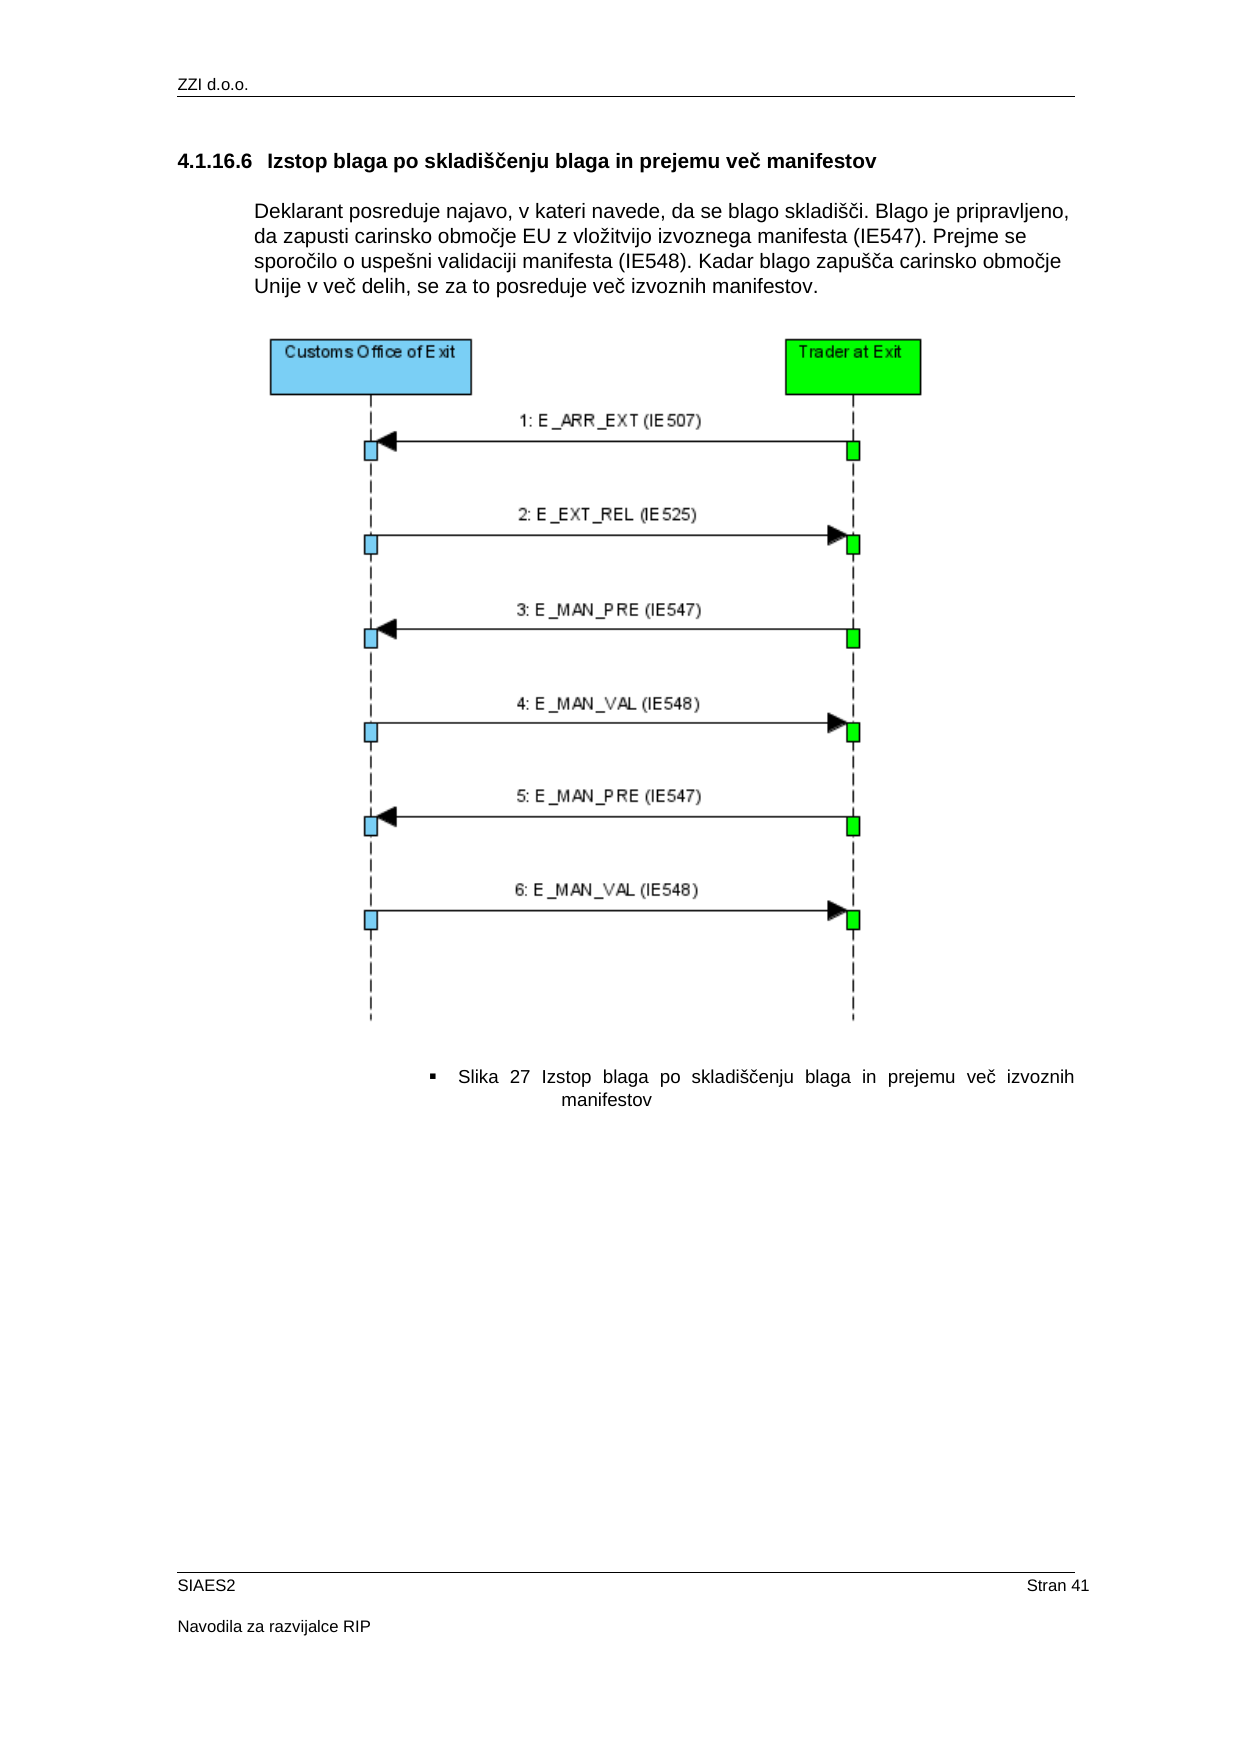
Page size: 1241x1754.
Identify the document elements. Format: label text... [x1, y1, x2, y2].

text Slika 27 Izstop blaga po skladiščenju blaga in prejemu več izvoznih manifestov [428, 1065, 1075, 1111]
subtitle Izstop blaga po skladiščenju blaga in prejemu več manifestov [177, 148, 1075, 173]
text Deklarant posreduje najavo, v kateri navede, da se blago skladišči. Blago je pripravljeno, da zapusti carinsko območje EU z vložitvijo izvoznega manifesta (IE547). Prejme se sporočilo o uspešni validaciji manifesta (IE548). Kadar blago zapušča carinsko območje Unije v več delih, se za to posreduje več izvoznih manifestov. [254, 198, 1075, 298]
picture [253, 322, 942, 1040]
